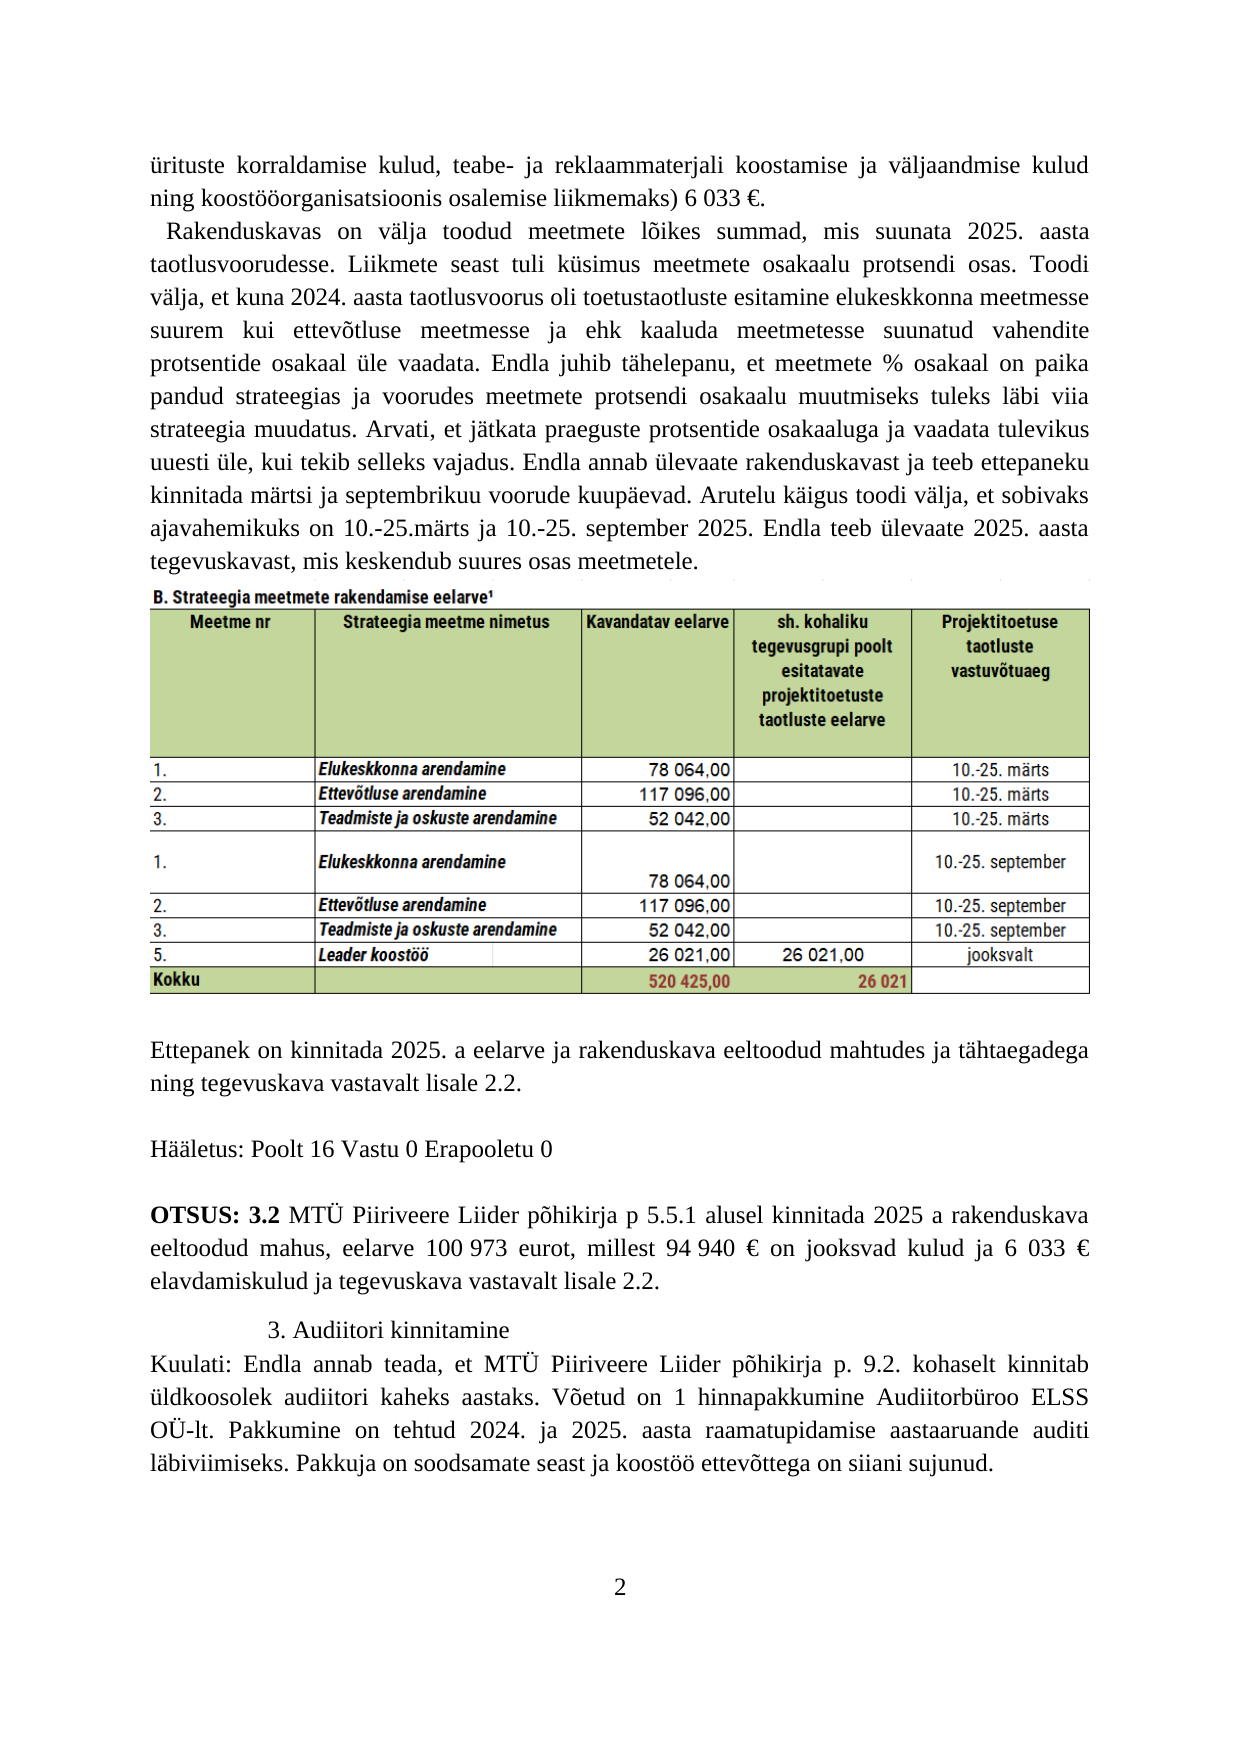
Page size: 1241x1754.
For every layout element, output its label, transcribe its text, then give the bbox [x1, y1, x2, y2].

text Hääletus: Poolt 16 Vastu 0 Erapooletu 0 [150, 1134, 1090, 1163]
text Kuulati: Endla annab teada, et MTÜ Piiriveere Liider põhikirja p. 9.2. kohaselt kinnitab üldkoosolek audiitori kaheks aastaks. Võetud on 1 hinnapakkumine Audiitorbüroo ELSS OÜ-lt. Pakkumine on tehtud 2024. ja 2025. aasta raamatupidamise aastaaruande auditi läbiviimiseks. Pakkuja on soodsamate seast ja koostöö ettevõttega on siiani sujunud. [150, 1349, 1090, 1476]
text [150, 150, 1090, 212]
text Rakenduskavas on välja toodud meetmete lõikes summad, mis suunata 2025. aasta taotlusvoorudesse. Liikmete seast tuli küsimus meetmete osakaalu protsendi osas. Toodi välja, et kuna 2024. aasta taotlusvoorus oli toetustaotluste esitamine elukeskkonna meetmesse suurem kui ettevõtluse meetmesse ja ehk kaaluda meetmetesse suunatud vahendite protsentide osakaal üle vaadata. Endla juhib tähelepanu, et meetmete % osakaal on paika pandud strateegias ja voorudes meetmete protsendi osakaalu muutmiseks tuleks läbi viia strateegia muudatus. Arvati, et jätkata praeguste protsentide osakaaluga ja vaadata tulevikus uuesti üle, kui tekib selleks vajadus. Endla annab ülevaate rakenduskavast ja teeb ettepaneku kinnitada märtsi ja septembrikuu voorude kuupäevad. Arutelu käigus toodi välja, et sobivaks ajavahemikuks on 10.-25.märts ja 10.-25. september 2025. Endla teeb ülevaate 2025. aasta tegevuskavast, mis keskendub suures osas meetmetele. [150, 216, 1090, 575]
picture [150, 579, 1091, 998]
text 3. Audiitori kinnitamine [267, 1316, 1090, 1344]
text OTSUS: 3.2 MTÜ Piiriveere Liider põhikirja p 5.5.1 alusel kinnitada 2025 a rakenduskava eeltoodud mahus, eelarve 100 973 eurot, millest 94 940 € on jooksvad kulud ja 6 033 € elavdamiskulud ja tegevuskava vastavalt lisale 2.2. [150, 1200, 1090, 1295]
text Ettepanek on kinnitada 2025. a eelarve ja rakenduskava eeltoodud mahtudes ja tähtaegadega ning tegevuskava vastavalt lisale 2.2. [150, 1035, 1090, 1097]
